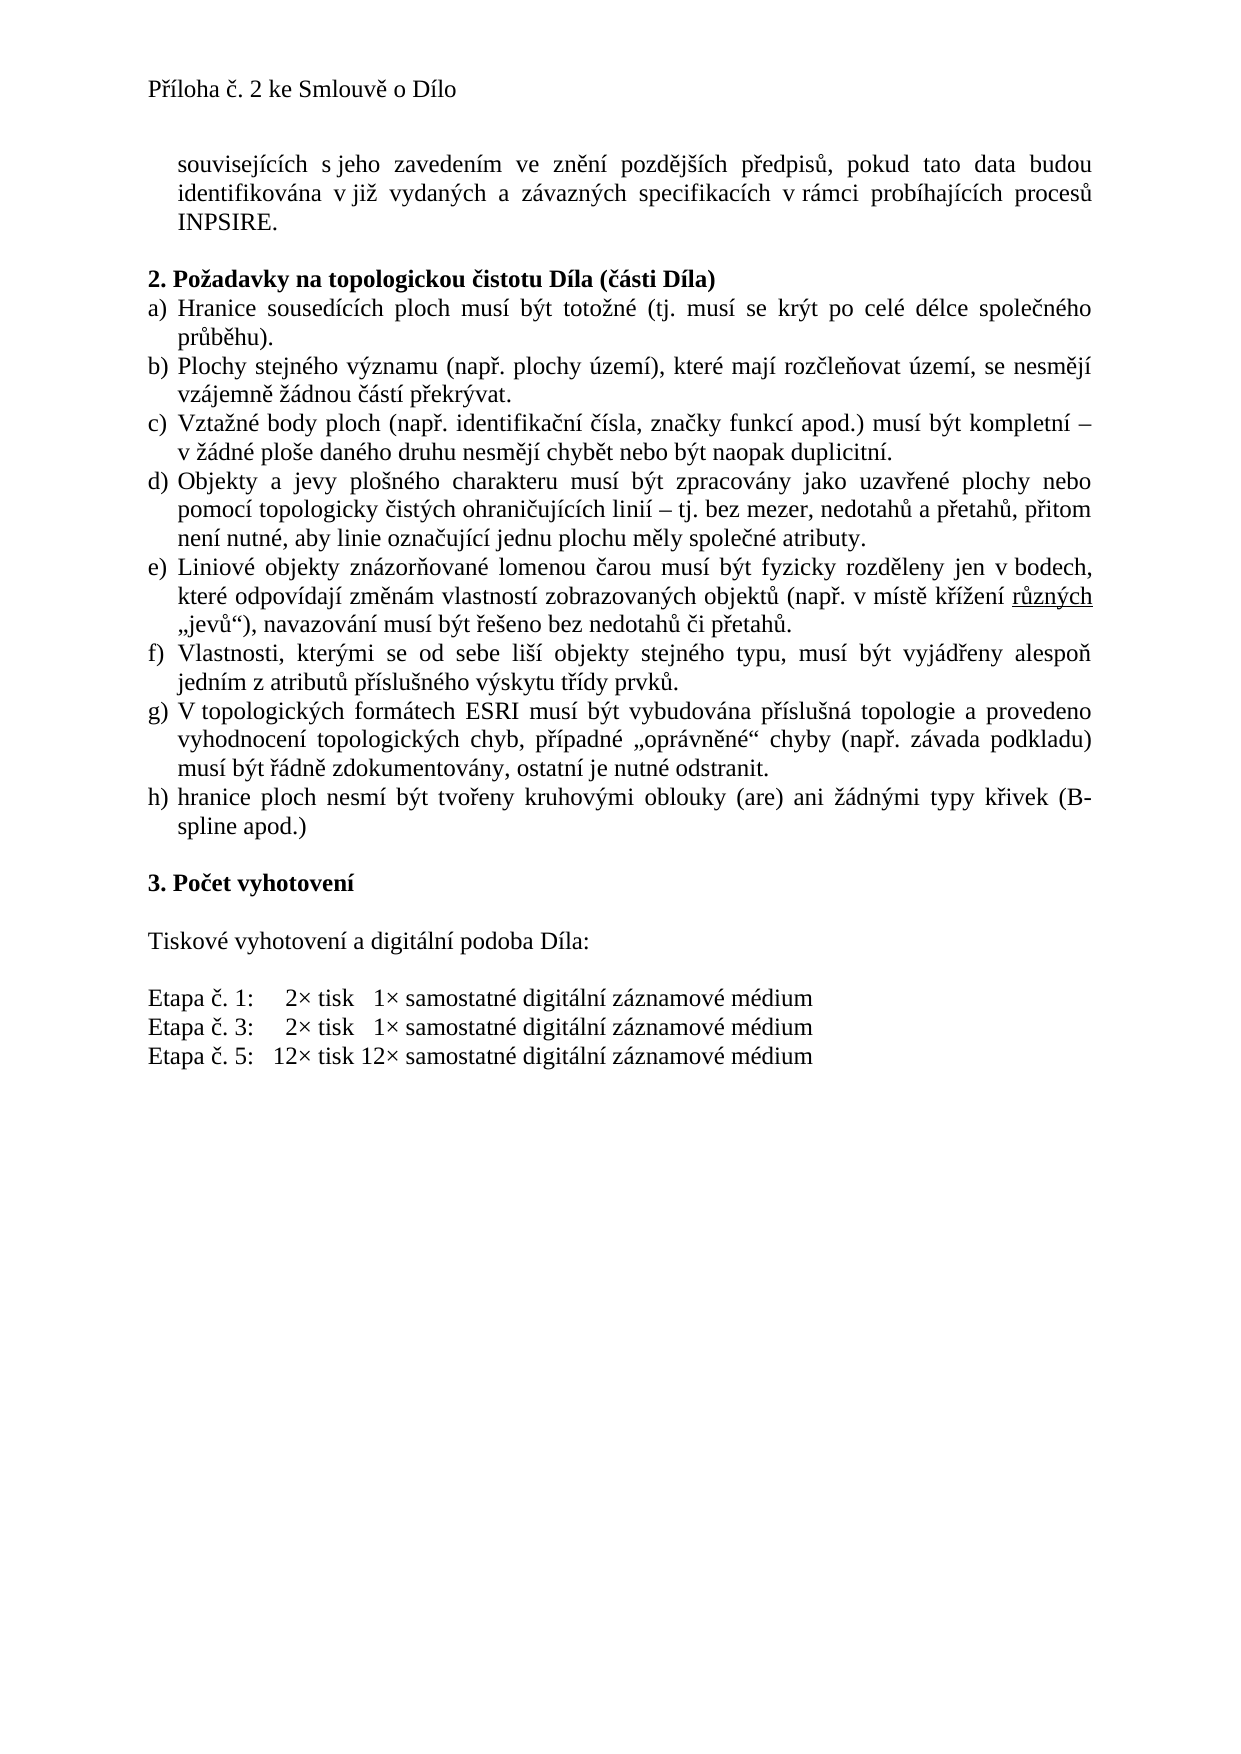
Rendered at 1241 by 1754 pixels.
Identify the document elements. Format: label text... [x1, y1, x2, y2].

text Etapa č. 3: 2× tisk 1× samostatné digitální záznamové médium [148, 1012, 1093, 1041]
list Vlastnosti, kterými se od sebe liší objekty stejného typu, musí být vyjádřeny alespoň jedním z atributů příslušného výskytu třídy prvků. [148, 638, 1093, 696]
text Etapa č. 5: 12× tisk 12× samostatné digitální záznamové médium [148, 1041, 1093, 1069]
text 2. Požadavky na topologickou čistotu Díla (části Díla) [148, 264, 1093, 293]
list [148, 149, 1093, 236]
text Etapa č. 1: 2× tisk 1× samostatné digitální záznamové médium [148, 983, 1093, 1012]
list Liniové objekty znázorňované lomenou čarou musí být fyzicky rozděleny jen v bodech, které odpovídají změnám vlastností zobrazovaných objektů (např. v místě křížení různých „jevů“), navazování musí být řešeno bez nedotahů či přetahů. [148, 552, 1093, 638]
text Tiskové vyhotovení a digitální podoba Díla: [148, 926, 1093, 954]
text 3. Počet vyhotovení [148, 868, 1093, 897]
list Objekty a jevy plošného charakteru musí být zpracovány jako uzavřené plochy nebo pomocí topologicky čistých ohraničujících linií – tj. bez mezer, nedotahů a přetahů, přitom není nutné, aby linie označující jednu plochu měly společné atributy. [148, 466, 1093, 552]
list V topologických formátech ESRI musí být vybudována příslušná topologie a provedeno vyhodnocení topologických chyb, případné „oprávněné“ chyby (např. závada podkladu) musí být řádně zdokumentovány, ostatní je nutné odstranit. [148, 696, 1093, 782]
list hranice ploch nesmí být tvořeny kruhovými oblouky (are) ani žádnými typy křivek (B-spline apod.) [148, 782, 1093, 839]
list Plochy stejného významu (např. plochy území), které mají rozčleňovat území, se nesmějí vzájemně žádnou částí překrývat. [148, 351, 1093, 408]
list Vztažné body ploch (např. identifikační čísla, značky funkcí apod.) musí být kompletní – v žádné ploše daného druhu nesmějí chybět nebo být naopak duplicitní. [148, 408, 1093, 466]
list Hranice sousedících ploch musí být totožné (tj. musí se krýt po celé délce společného průběhu). [148, 293, 1093, 351]
